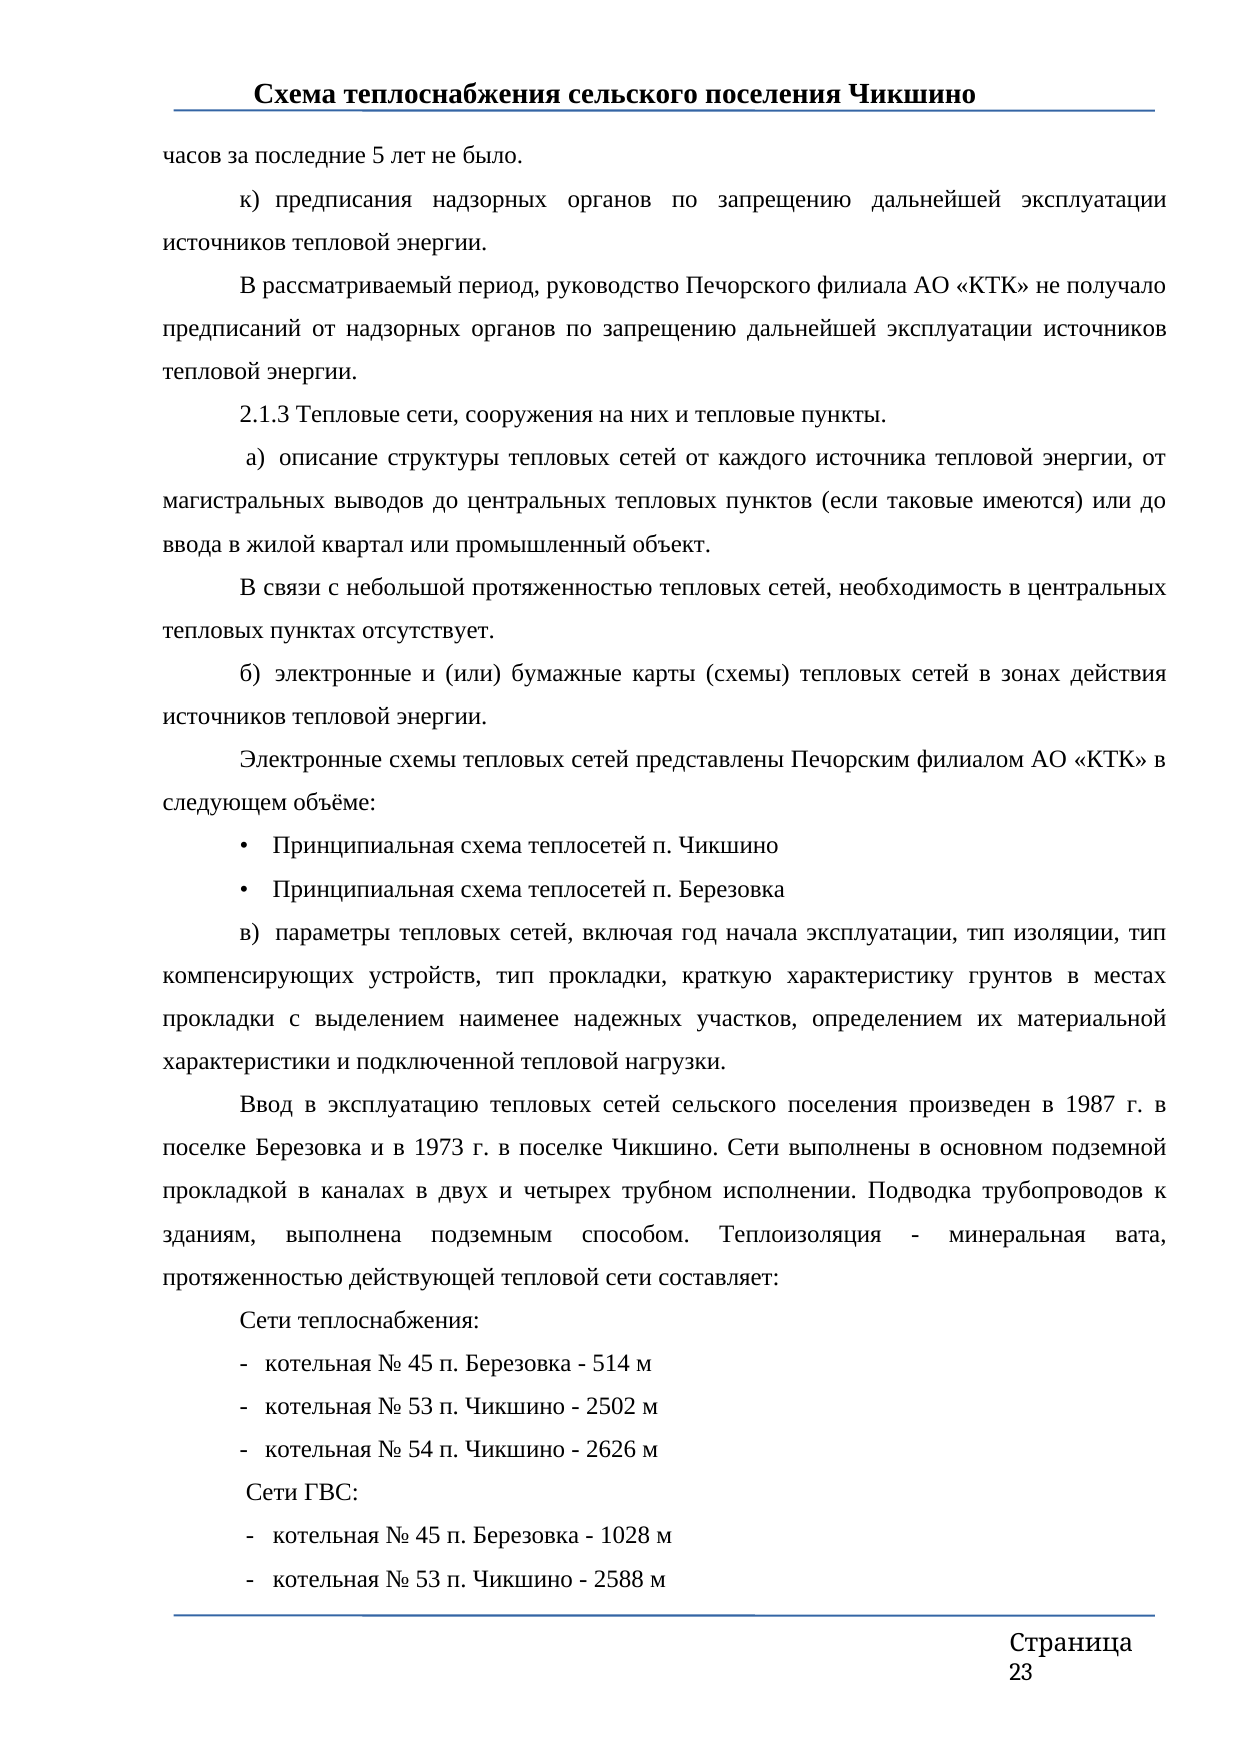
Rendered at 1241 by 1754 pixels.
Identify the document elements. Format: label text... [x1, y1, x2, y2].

list Принципиальная схема теплосетей п. Чикшино [162, 831, 1167, 859]
text б) электронные и (или) бумажные карты (схемы) тепловых сетей в зонах действия источников тепловой энергии. [162, 658, 1167, 730]
text Сети теплоснабжения: [162, 1305, 1167, 1334]
list котельная № 53 п. Чикшино - 2502 м [162, 1391, 1167, 1420]
text Ввод в эксплуатацию тепловых сетей сельского поселения произведен в 1987 г. в поселке Березовка и в 1973 г. в поселке Чикшино. Сети выполнены в основном подземной прокладкой в каналах в двух и четырех трубном исполнении. Подводка трубопроводов к зданиям, выполнена подземным способом. Теплоизоляция - минеральная вата, протяженностью действующей тепловой сети составляет: [162, 1089, 1167, 1291]
list котельная № 45 п. Березовка - 1028 м [162, 1521, 1167, 1549]
list котельная № 45 п. Березовка - 514 м [162, 1348, 1167, 1377]
list Принципиальная схема теплосетей п. Березовка [162, 874, 1167, 902]
list котельная № 54 п. Чикшино - 2626 м [162, 1434, 1167, 1463]
text в) параметры тепловых сетей, включая год начала эксплуатации, тип изоляции, тип компенсирующих устройств, тип прокладки, краткую характеристику грунтов в местах прокладки с выделением наименее надежных участков, определением их материальной характеристики и подключенной тепловой нагрузки. [162, 917, 1167, 1075]
text а) описание структуры тепловых сетей от каждого источника тепловой энергии, от магистральных выводов до центральных тепловых пунктов (если таковые имеются) или до ввода в жилой квартал или промышленный объект. [162, 442, 1167, 557]
text к) предписания надзорных органов по запрещению дальнейшей эксплуатации источников тепловой энергии. [162, 184, 1167, 256]
text В рассматриваемый период, руководство Печорского филиала АО «КТК» не получало предписаний от надзорных органов по запрещению дальнейшей эксплуатации источников тепловой энергии. [162, 270, 1167, 385]
text Крупных отказов, приводящих к перебою теплоснабжения потребителей более двух часов за последние 5 лет не было. [162, 141, 1167, 169]
text Сети ГВС: [162, 1477, 1167, 1506]
list котельная № 53 п. Чикшино - 2588 м [162, 1564, 1167, 1592]
text Электронные схемы тепловых сетей представлены Печорским филиалом АО «КТК» в следующем объёме: [162, 744, 1167, 816]
text 2.1.3 Тепловые сети, сооружения на них и тепловые пункты. [162, 399, 1167, 428]
text В связи с небольшой протяженностью тепловых сетей, необходимость в центральных тепловых пунктах отсутствует. [162, 572, 1167, 644]
